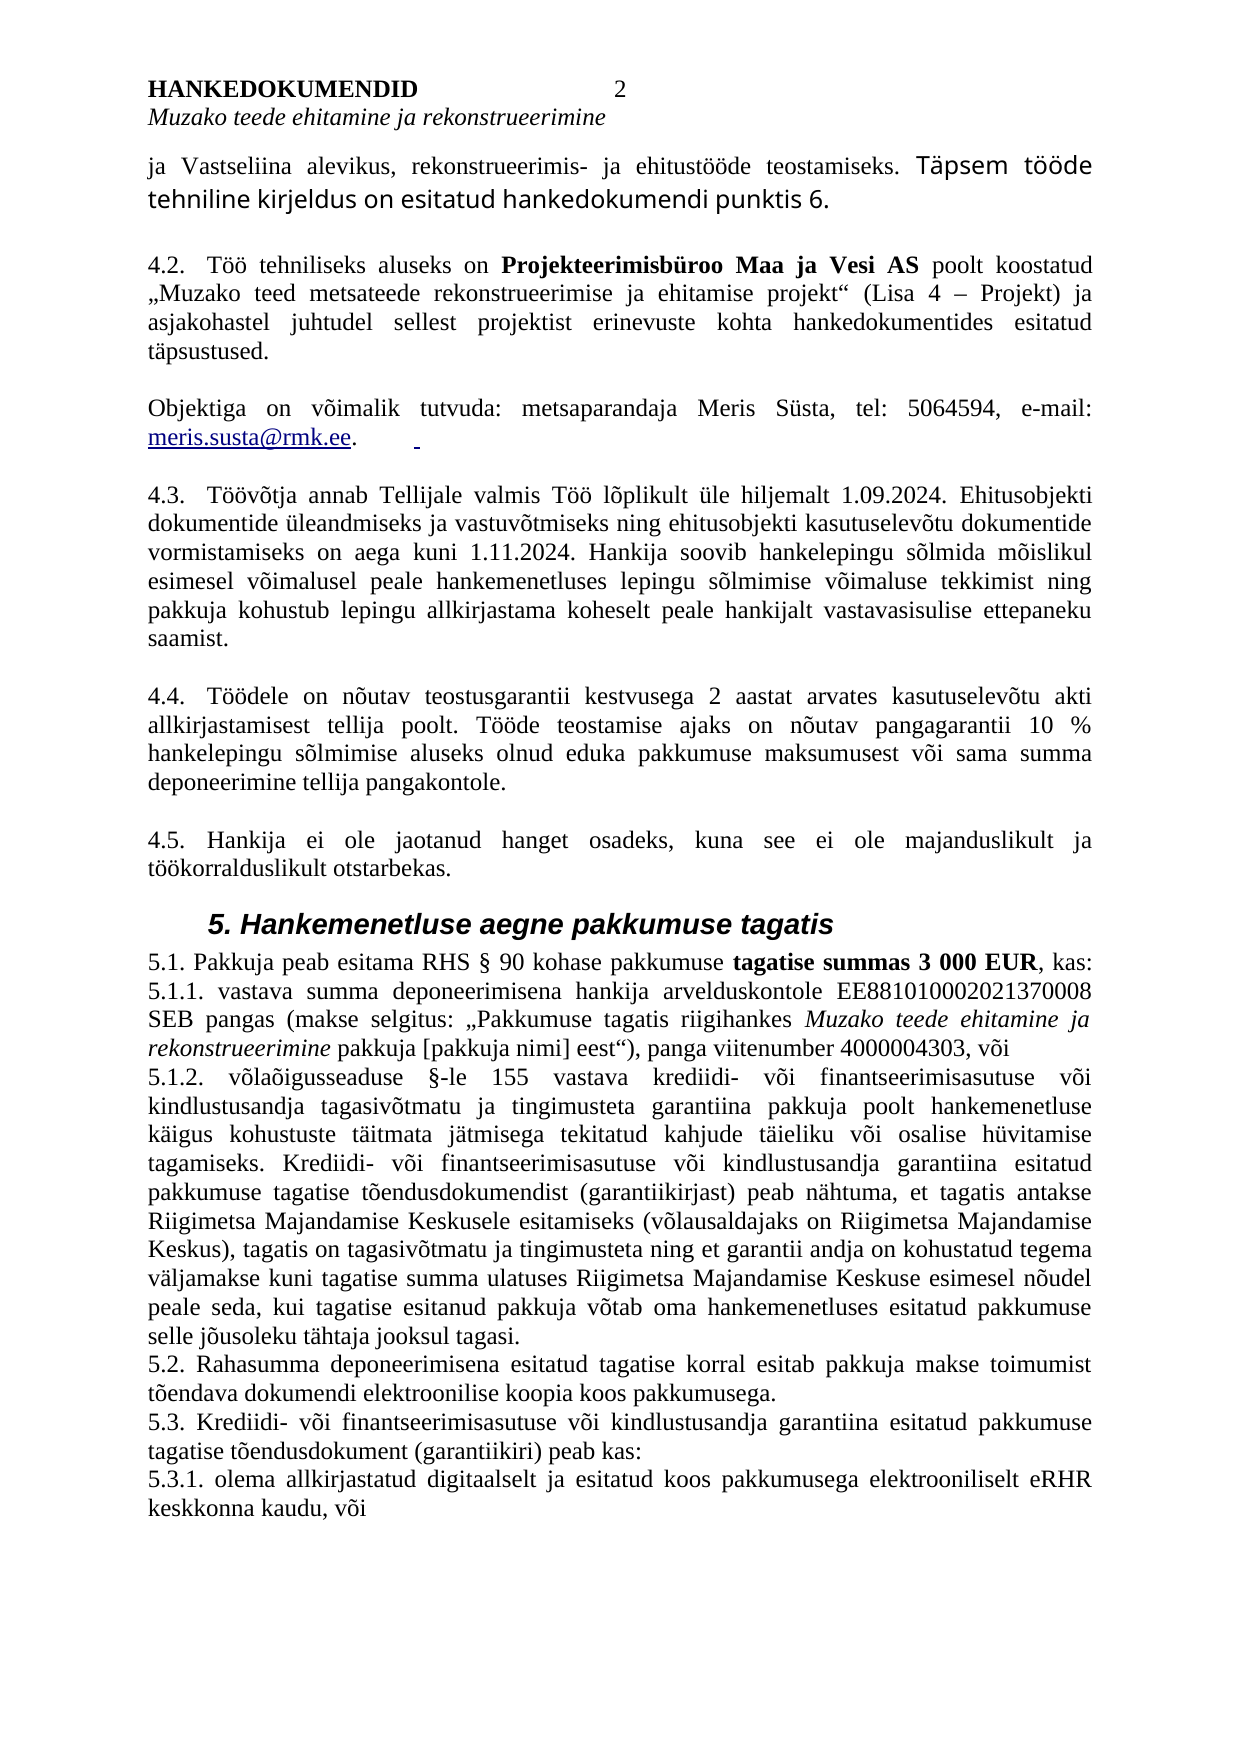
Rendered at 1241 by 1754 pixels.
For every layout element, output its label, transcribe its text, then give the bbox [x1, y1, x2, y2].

text 4.5. Hankija ei ole jaotanud hanget osadeks, kuna see ei ole majanduslikult ja töökorralduslikult otstarbekas. [148, 825, 1093, 882]
subtitle 5. Hankemenetluse aegne pakkumuse tagatis [148, 907, 1093, 941]
text 4.4. Töödele on nõutav teostusgarantii kestvusega 2 aastat arvates kasutuselevõtu akti allkirjastamisest tellija poolt. Tööde teostamise ajaks on nõutav pangagarantii 10 % hankelepingu sõlmimise aluseks olnud eduka pakkumuse maksumusest või sama summa deponeerimine tellija pangakontole. [148, 681, 1093, 796]
text 4.3. Töövõtja annab Tellijale valmis Töö lõplikult üle hiljemalt 1.09.2024. Ehitusobjekti dokumentide üleandmiseks ja vastuvõtmiseks ning ehitusobjekti kasutuselevõtu dokumentide vormistamiseks on aega kuni 1.11.2024. Hankija soovib hankelepingu sõlmida mõislikul esimesel võimalusel peale hankemenetluses lepingu sõlmimise võimaluse tekkimist ning pakkuja kohustub lepingu allkirjastama koheselt peale hankijalt vastavasisulise ettepaneku saamist. [148, 480, 1093, 652]
text 4.2. Töö tehniliseks aluseks on Projekteerimisbüroo Maa ja Vesi AS poolt koostatud „Muzako teed metsateede rekonstrueerimise ja ehitamise projekt“ (Lisa 4 – Projekt) ja asjakohastel juhtudel sellest projektist erinevuste kohta hankedokumentides esitatud täpsustused. [148, 250, 1093, 365]
text 5.3.1. olema allkirjastatud digitaalselt ja esitatud koos pakkumusega elektrooniliselt eRHR keskkonna kaudu, või [148, 1464, 1093, 1522]
text 5.3. Krediidi- või finantseerimisasutuse või kindlustusandja garantiina esitatud pakkumuse tagatise tõendusdokument (garantiikiri) peab kas: [148, 1407, 1093, 1464]
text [148, 148, 1093, 216]
text 5.1. Pakkuja peab esitama RHS § 90 kohase pakkumuse tagatise summas 3 000 EUR, kas: 5.1.1. vastava summa deponeerimisena hankija arvelduskontole EE881010002021370008 SEB pangas (makse selgitus: „Pakkumuse tagatis riigihankes Muzako teede ehitamine ja rekonstrueerimine pakkuja [pakkuja nimi] eest“), panga viitenumber 4000004303, või [148, 947, 1093, 1062]
text Objektiga on võimalik tutvuda: metsaparandaja Meris Süsta, tel: 5064594, e-mail: meris.susta@rmk.ee. [148, 393, 1093, 451]
text 5.1.2. võlaõigusseaduse §-le 155 vastava krediidi- või finantseerimisasutuse või kindlustusandja tagasivõtmatu ja tingimusteta garantiina pakkuja poolt hankemenetluse käigus kohustuste täitmata jätmisega tekitatud kahjude täieliku või osalise hüvitamise tagamiseks. Krediidi- või finantseerimisasutuse või kindlustusandja garantiina esitatud pakkumuse tagatise tõendusdokumendist (garantiikirjast) peab nähtuma, et tagatis antakse Riigimetsa Majandamise Keskusele esitamiseks (võlausaldajaks on Riigimetsa Majandamise Keskus), tagatis on tagasivõtmatu ja tingimusteta ning et garantii andja on kohustatud tegema väljamakse kuni tagatise summa ulatuses Riigimetsa Majandamise Keskuse esimesel nõudel peale seda, kui tagatise esitanud pakkuja võtab oma hankemenetluses esitatud pakkumuse selle jõusoleku tähtaja jooksul tagasi. [148, 1062, 1093, 1349]
text 5.2. Rahasumma deponeerimisena esitatud tagatise korral esitab pakkuja makse toimumist tõendava dokumendi elektroonilise koopia koos pakkumusega. [148, 1349, 1093, 1407]
